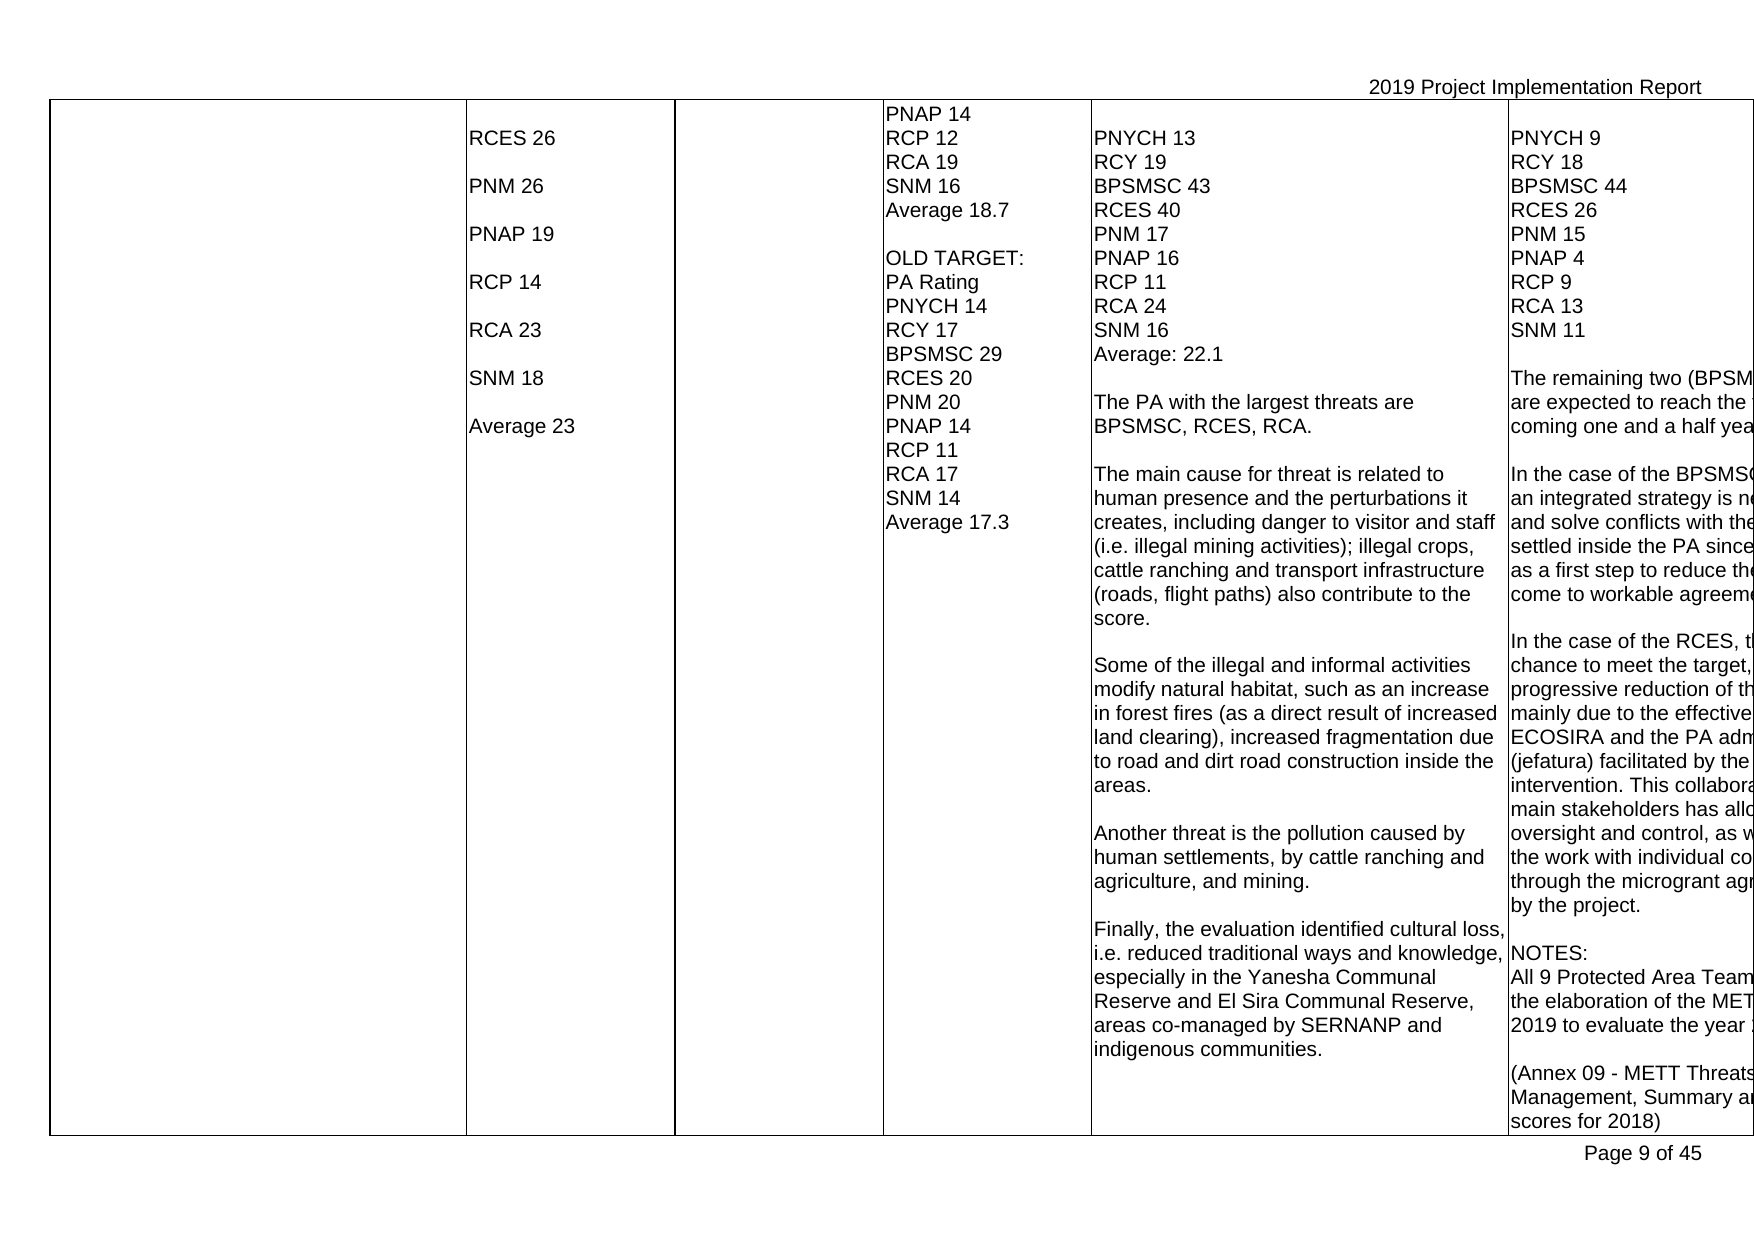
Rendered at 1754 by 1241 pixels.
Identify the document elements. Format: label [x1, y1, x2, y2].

table_cell [1092, 100, 1508, 1134]
table_cell [51, 100, 466, 1134]
table_cell [1509, 100, 1753, 1134]
table_cell [676, 100, 883, 1134]
table_cell [467, 100, 674, 1134]
table_cell [884, 100, 1091, 1134]
